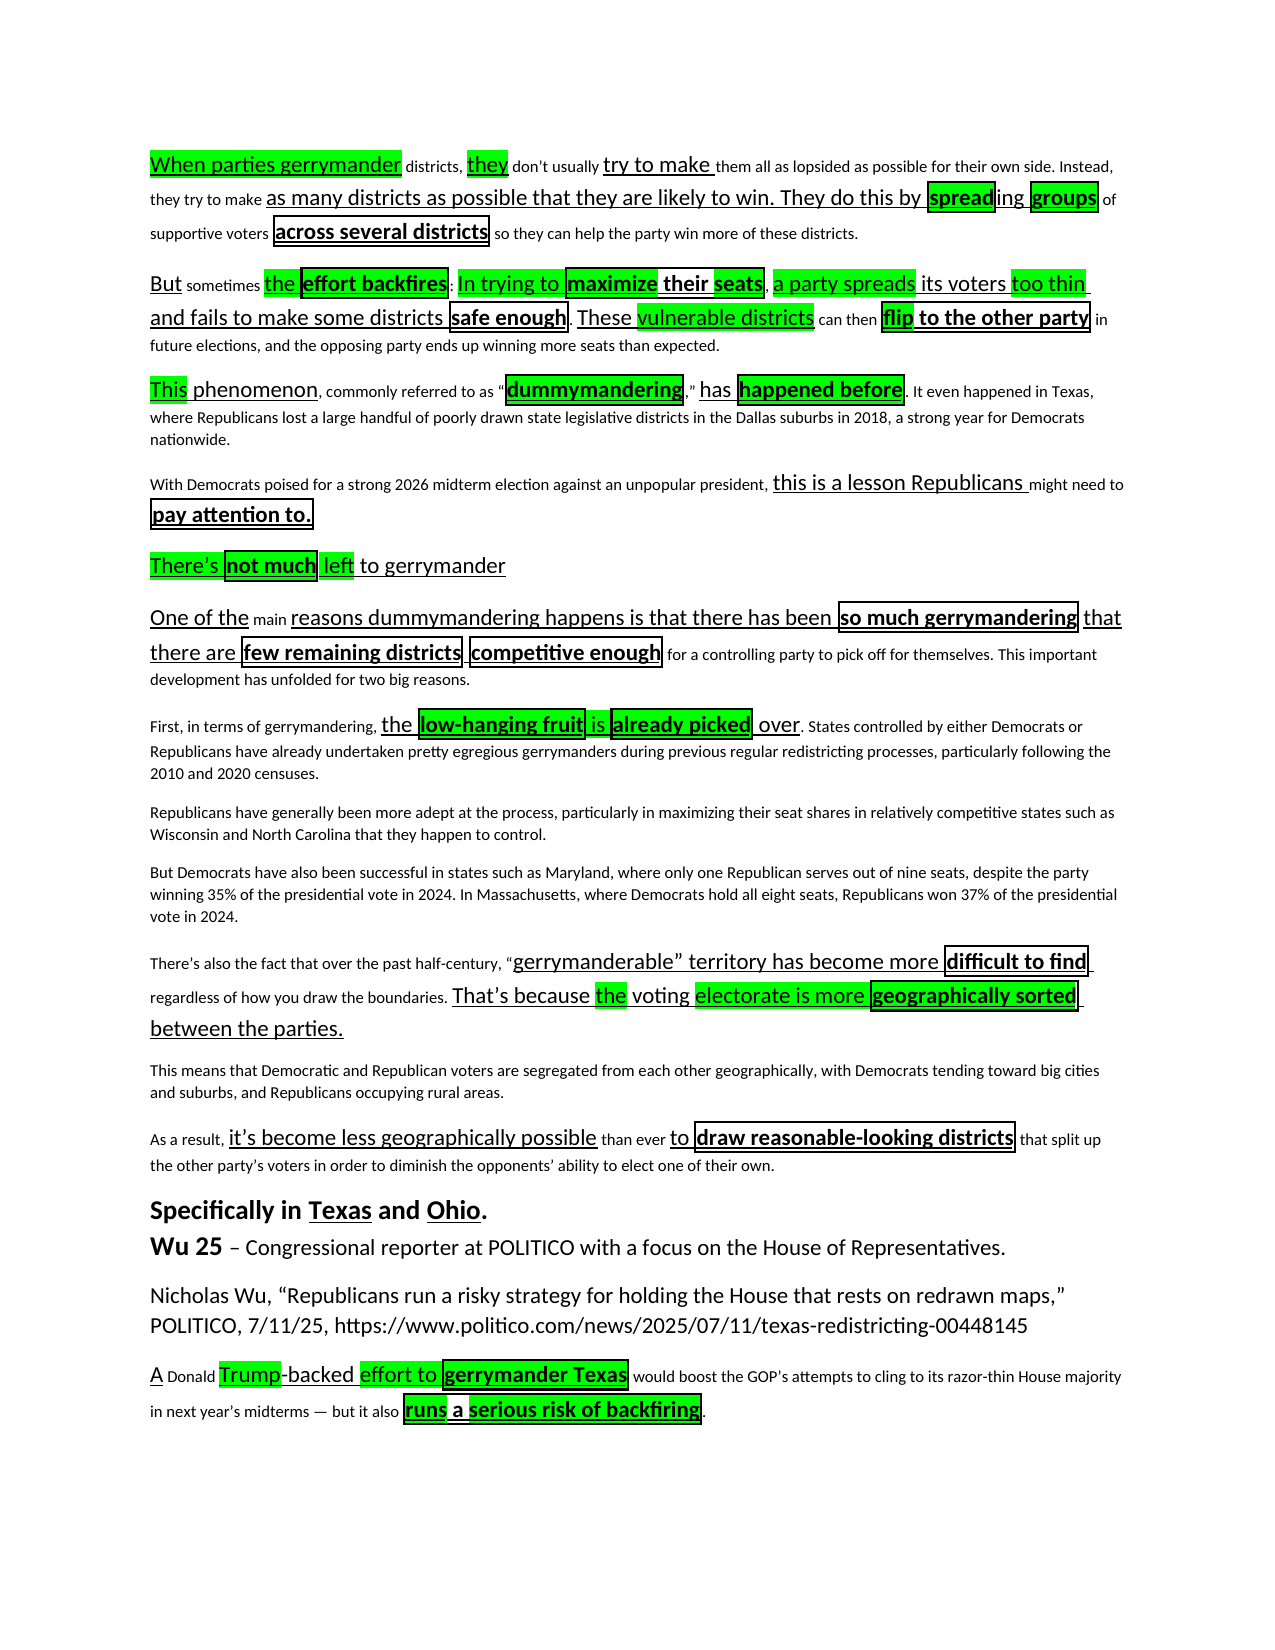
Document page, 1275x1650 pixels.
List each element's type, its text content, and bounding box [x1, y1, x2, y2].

text First, in terms of gerrymandering, the low-hanging fruit is already picked over. States controlled by either Democrats or Republicans have already undertaken pretty egregious gerrymanders during previous regular redistricting processes, particularly following the 2010 and 2020 censuses. [150, 708, 1125, 784]
text There’s also the fact that over the past half-century, “gerrymanderable” territory has become more difficult to find regardless of how you draw the boundaries. That’s because the voting electorate is more geographically sorted between the parties. [150, 945, 1125, 1042]
text There’s not much left to gerrymander [318, 549, 1125, 582]
text Republicans have generally been more adept at the process, particularly in maximizing their seat shares in relatively competitive states such as Wisconsin and North Carolina that they happen to control. [150, 802, 1125, 844]
text This means that Democratic and Republican voters are segregated from each other geographically, with Democrats tending toward big cities and suburbs, and Republicans occupying rural areas. [150, 1061, 1125, 1103]
text As a result, it’s become less geographically possible than ever to draw reasonable-looking districts that split up the other party’s voters in order to diminish the opponents’ ability to elect one of their own. [150, 1121, 1125, 1175]
text Nicholas Wu, “Republicans run a risky strategy for holding the House that rests on redrawn maps,” POLITICO, 7/11/25, https://www.politico.com/news/2025/07/11/texas-redistricting-00448145 [150, 1281, 1125, 1339]
text One of the main reasons dummymandering happens is that there has been so much gerrymandering that there are few remaining districts competitive enough for a controlling party to pick off for themselves. This important development has unfolded for two big reasons. [150, 601, 1125, 690]
text Wu 25 – Congressional reporter at POLITICO with a focus on the House of Representatives. [150, 1229, 1125, 1262]
subtitle Specifically in Texas and Ohio. [150, 1193, 1125, 1226]
text A Donald Trump-backed effort to gerrymander Texas would boost the GOP’s attempts to cling to its razor-thin House majority in next year’s midterms — but it also runs a serious risk of backfiring. [150, 1358, 1125, 1425]
text This phenomenon, commonly referred to as “dummymandering,” has happened before. It even happened in Texas, where Republicans lost a large handful of poorly drawn state legislative districts in the Dallas suburbs in 2018, a strong year for Democrats nationwide. [150, 373, 1125, 449]
text With Democrats poised for a strong 2026 midterm election against an unpopular president, this is a lesson Republicans might need to pay attention to. [150, 468, 1125, 530]
text But Democrats have also been successful in states such as Maryland, where only one Republican serves out of nine seats, despite the party winning 35% of the presidential vote in 2024. In Massachusetts, where Democrats hold all eight seats, Republicans won 37% of the presidential vote in 2024. [150, 862, 1125, 927]
text But sometimes the effort backfires: In trying to maximize their seats, a party spreads its voters too thin and fails to make some districts safe enough. These vulnerable districts can then flip to the other party in future elections, and the opposing party ends up winning more seats than expected. [150, 267, 1125, 355]
text When parties gerrymander districts, they don’t usually try to make them all as lopsided as possible for their own side. Instead, they try to make as many districts as possible that they are likely to win. They do this by spreading groups of supportive voters across several districts so they can help the party win more of these districts. [150, 150, 1125, 247]
